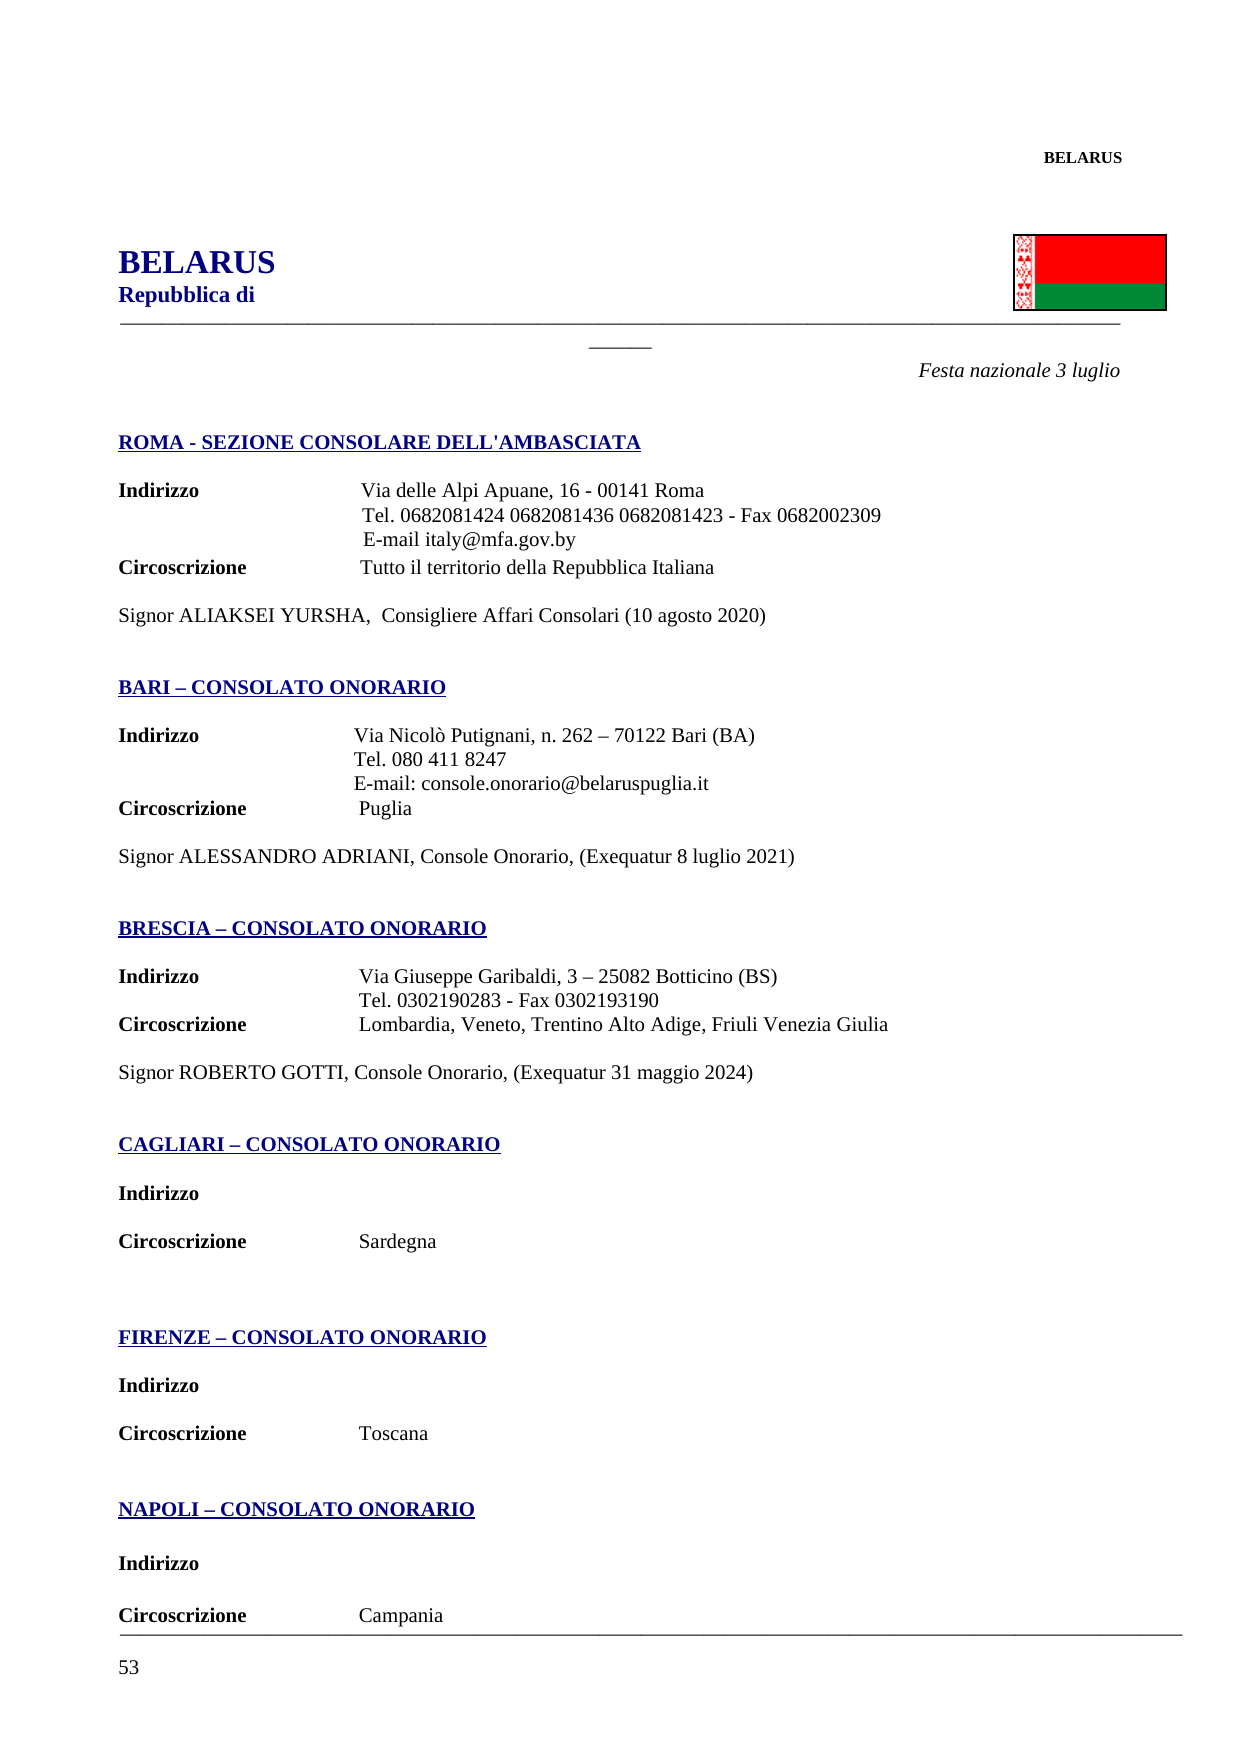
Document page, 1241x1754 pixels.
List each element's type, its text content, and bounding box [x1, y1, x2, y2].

text Indirizzo [118, 1551, 1122, 1575]
text Festa nazionale 3 luglio [118, 358, 1122, 382]
text Indirizzo Via delle Alpi Apuane, 16 - 00141 Roma [118, 478, 1122, 502]
text Signor ALIAKSEI YURSHA, Consigliere Affari Consolari (10 agosto 2020) [118, 603, 1122, 627]
text Circoscrizione Campania [118, 1603, 1122, 1627]
text Circoscrizione Lombardia, Veneto, Trentino Alto Adige, Friuli Venezia Giulia [118, 1012, 1122, 1036]
text FIRENZE – CONSOLATO ONORARIO [118, 1325, 1122, 1349]
text Tel. 0302190283 - Fax 0302193190 [118, 988, 1122, 1012]
text Circoscrizione Tutto il territorio della Repubblica Italiana [118, 555, 1122, 579]
text BARI – CONSOLATO ONORARIO [118, 675, 1122, 699]
picture [1015, 236, 1165, 309]
text BELARUS [118, 148, 1122, 167]
text Tel. 0682081424 0682081436 0682081423 - Fax 0682002309 [118, 502, 1122, 527]
text Indirizzo Via Giuseppe Garibaldi, 3 – 25082 Botticino (BS) [118, 964, 1122, 988]
text E-mail: console.onorario@belaruspuglia.it [118, 771, 1122, 795]
text E-mail italy@mfa.gov.by [118, 527, 1122, 551]
text Indirizzo [118, 1373, 1122, 1397]
text Repubblica di [118, 281, 1013, 307]
text ROMA - SEZIONE CONSOLARE DELL'AMBASCIATA [118, 430, 1122, 454]
text CAGLIARI – CONSOLATO ONORARIO [118, 1132, 1122, 1156]
text Circoscrizione Sardegna [118, 1228, 1122, 1253]
text Indirizzo Via Nicolò Putignani, n. 262 – 70122 Bari (BA) [118, 723, 1122, 747]
text Tel. 080 411 8247 [118, 747, 1122, 771]
text NAPOLI – CONSOLATO ONORARIO [118, 1497, 1122, 1521]
text Signor ROBERTO GOTTI, Console Onorario, (Exequatur 31 maggio 2024) [118, 1060, 1122, 1084]
text Circoscrizione Toscana [118, 1421, 1122, 1445]
text Indirizzo [118, 1180, 1122, 1204]
text Circoscrizione Puglia [118, 795, 1122, 819]
text Signor ALESSANDRO ADRIANI, Console Onorario, (Exequatur 8 luglio 2021) [118, 843, 1122, 868]
text ——————————————————————————————————————————————————— [118, 310, 1122, 358]
text BELARUS [118, 242, 1013, 281]
text BRESCIA – CONSOLATO ONORARIO [118, 916, 1122, 940]
